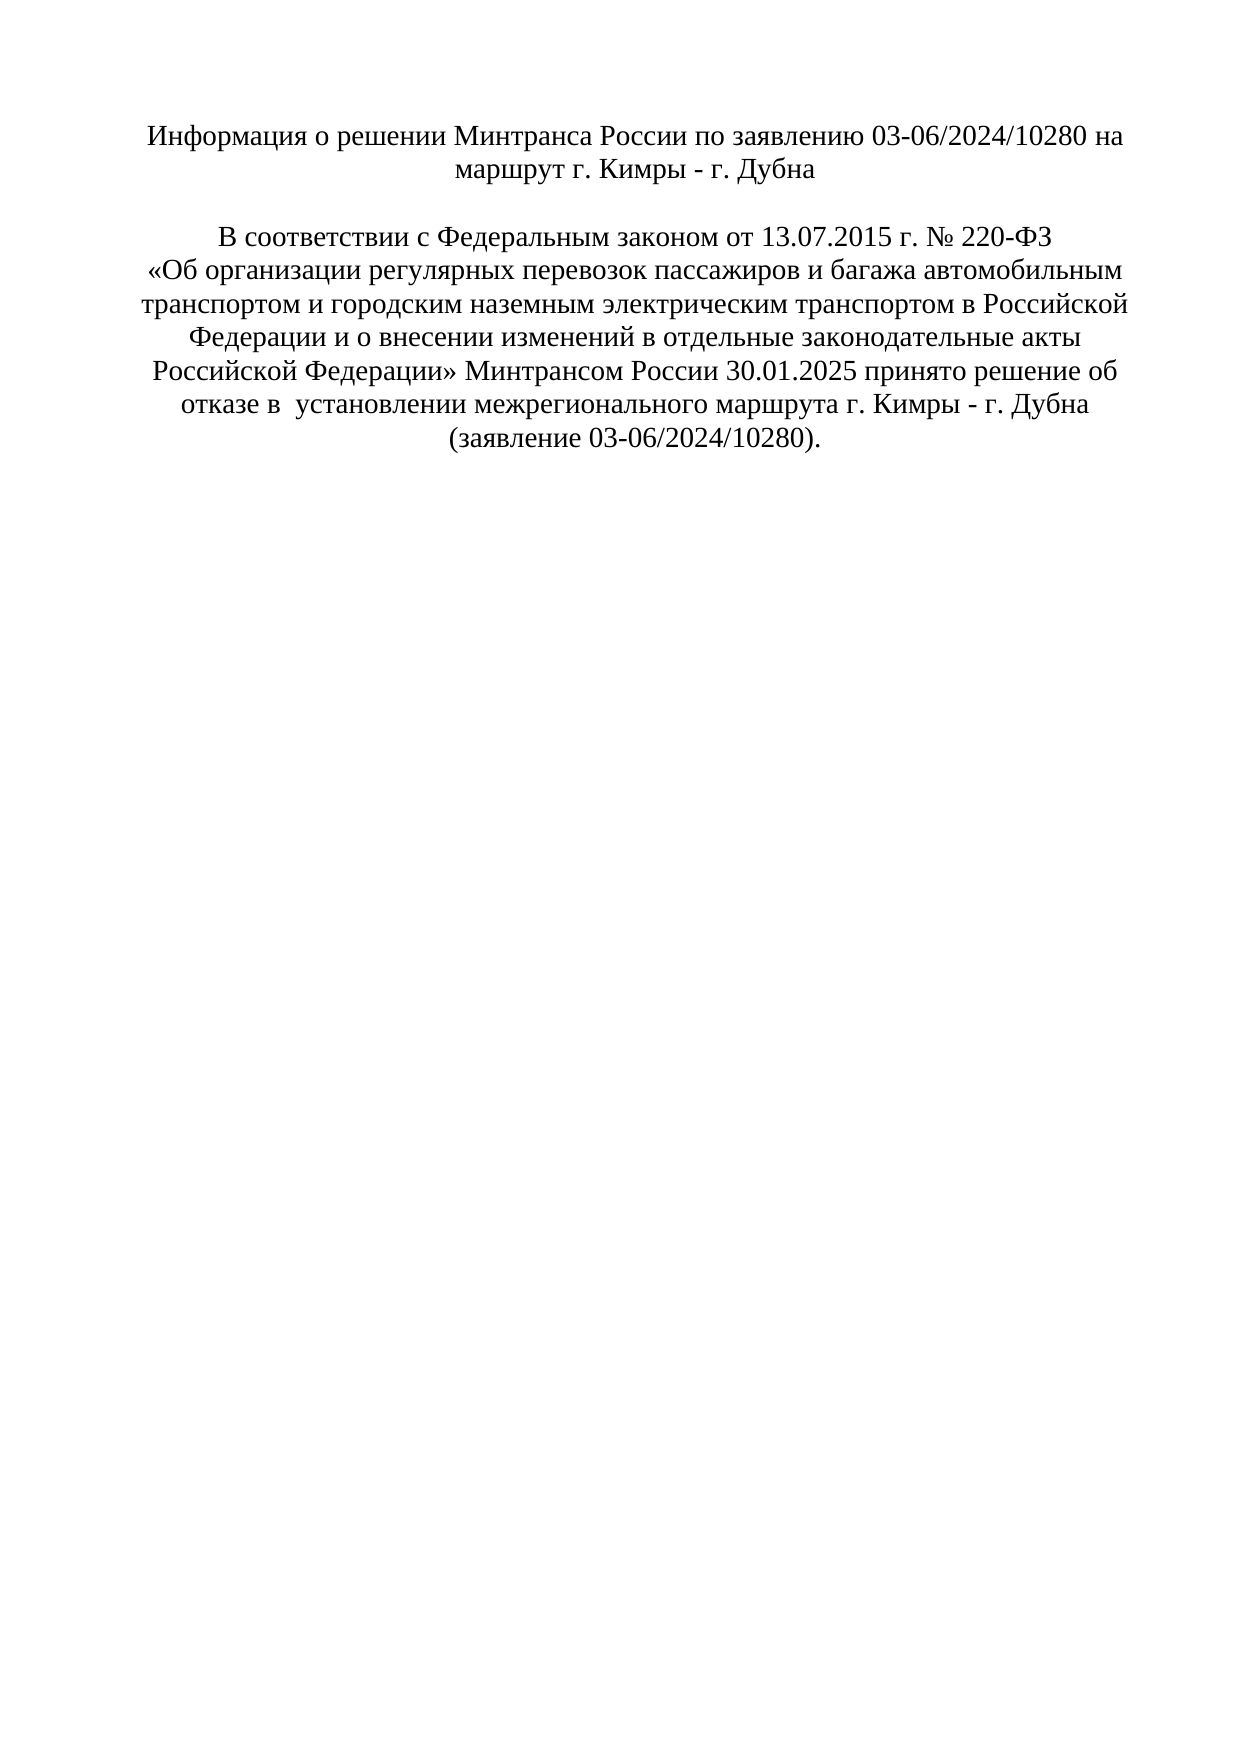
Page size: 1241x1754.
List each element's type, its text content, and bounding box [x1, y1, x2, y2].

text В соответствии с Федеральным законом от 13.07.2015 г. № 220-ФЗ «Об организации регулярных перевозок пассажиров и багажа автомобильным транспортом и городским наземным электрическим транспортом в Российской Федерации и о внесении изменений в отдельные законодательные акты Российской Федерации» Минтрансом России 30.01.2025 принято решение об отказе в установлении межрегионального маршрута г. Кимры - г. Дубна (заявление 03-06/2024/10280). [118, 219, 1152, 453]
text Информация о решении Минтранса России по заявлению 03-06/2024/10280 на маршрут г. Кимры - г. Дубна [118, 118, 1152, 185]
